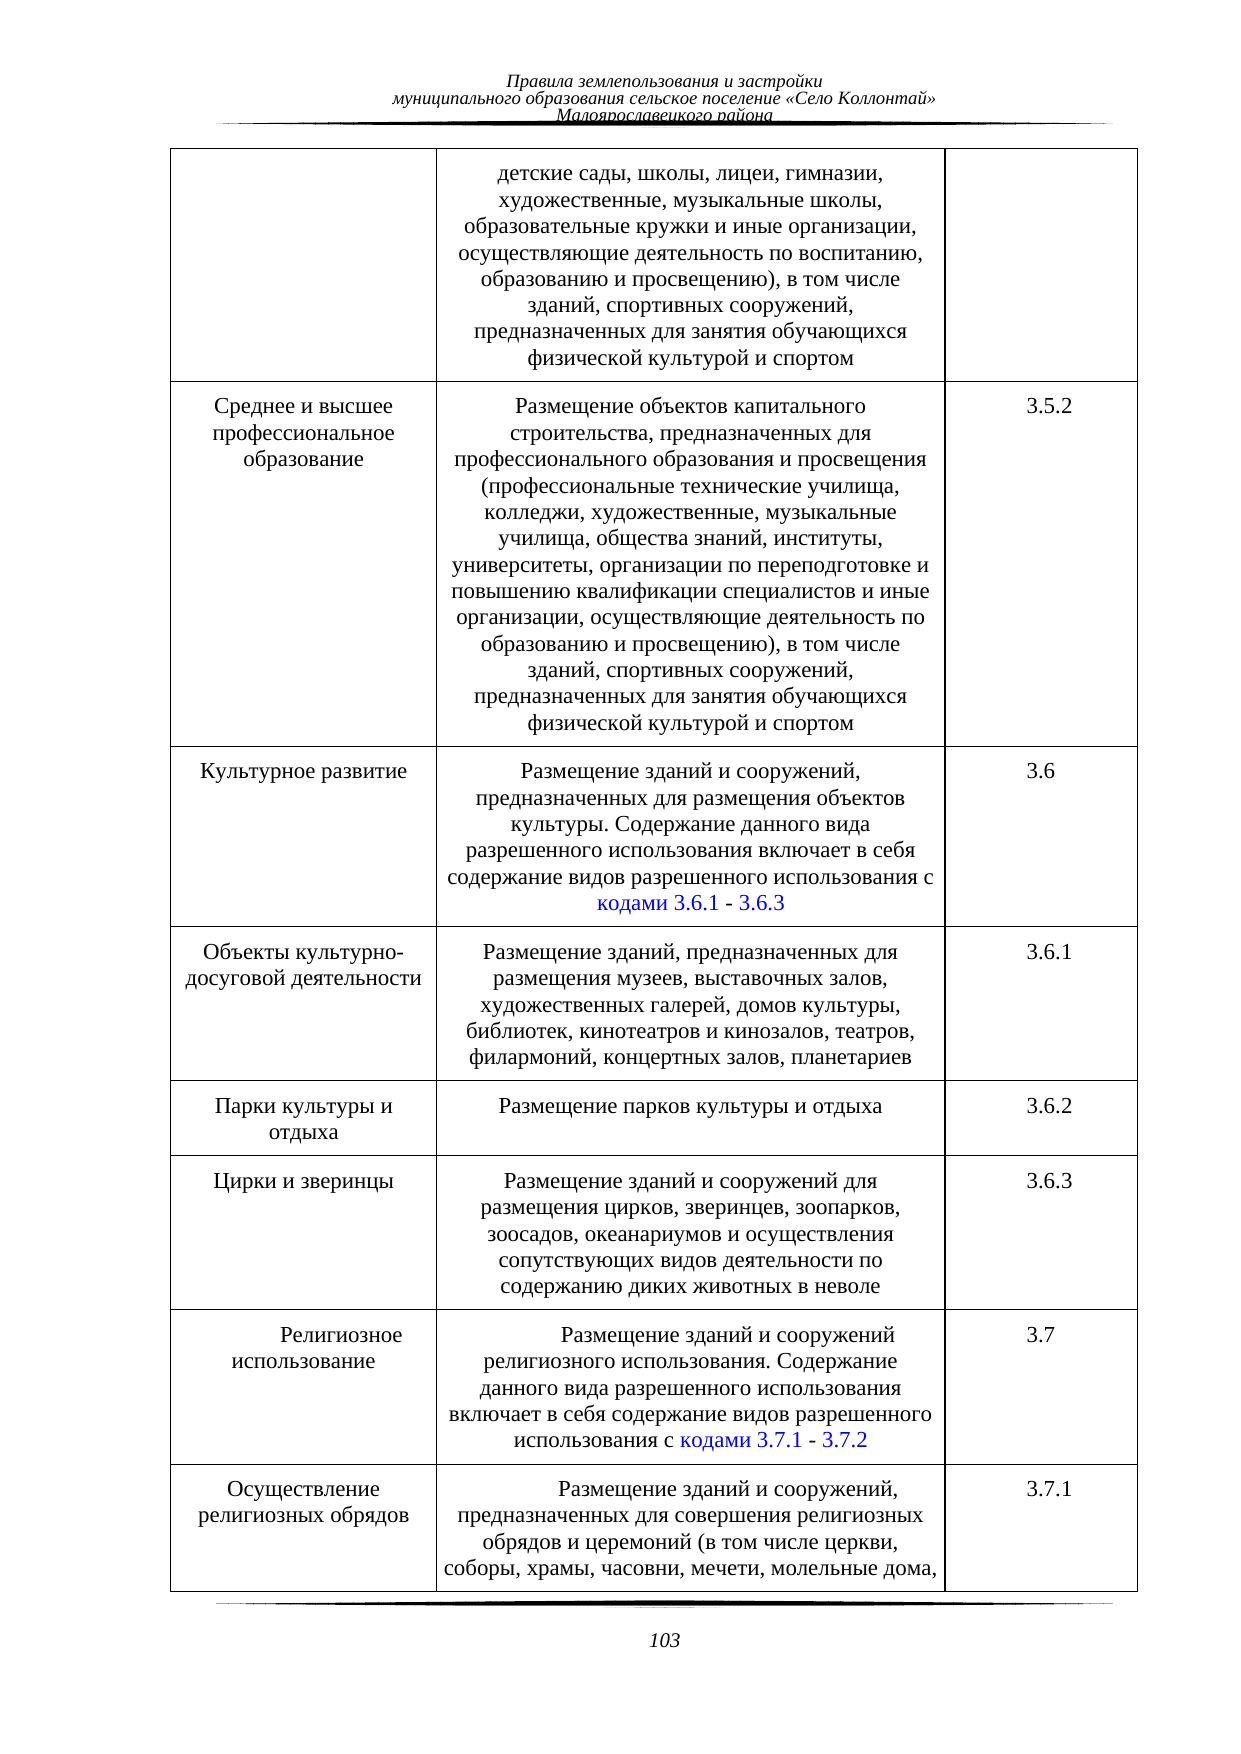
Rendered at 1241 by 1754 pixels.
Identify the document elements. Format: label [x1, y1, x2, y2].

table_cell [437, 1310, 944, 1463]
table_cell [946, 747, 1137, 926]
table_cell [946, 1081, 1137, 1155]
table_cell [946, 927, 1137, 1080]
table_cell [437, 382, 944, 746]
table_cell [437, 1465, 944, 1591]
picture [215, 119, 1113, 128]
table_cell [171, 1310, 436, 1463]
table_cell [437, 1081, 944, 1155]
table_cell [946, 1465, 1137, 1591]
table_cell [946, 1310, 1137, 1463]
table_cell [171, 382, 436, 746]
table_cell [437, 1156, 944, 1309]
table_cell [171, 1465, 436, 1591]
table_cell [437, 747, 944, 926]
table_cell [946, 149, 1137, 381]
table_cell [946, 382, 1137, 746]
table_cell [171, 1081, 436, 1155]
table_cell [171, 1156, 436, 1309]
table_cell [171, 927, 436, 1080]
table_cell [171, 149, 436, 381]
picture [215, 1600, 1113, 1608]
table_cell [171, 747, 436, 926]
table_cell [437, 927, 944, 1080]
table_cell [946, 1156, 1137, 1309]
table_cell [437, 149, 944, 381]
